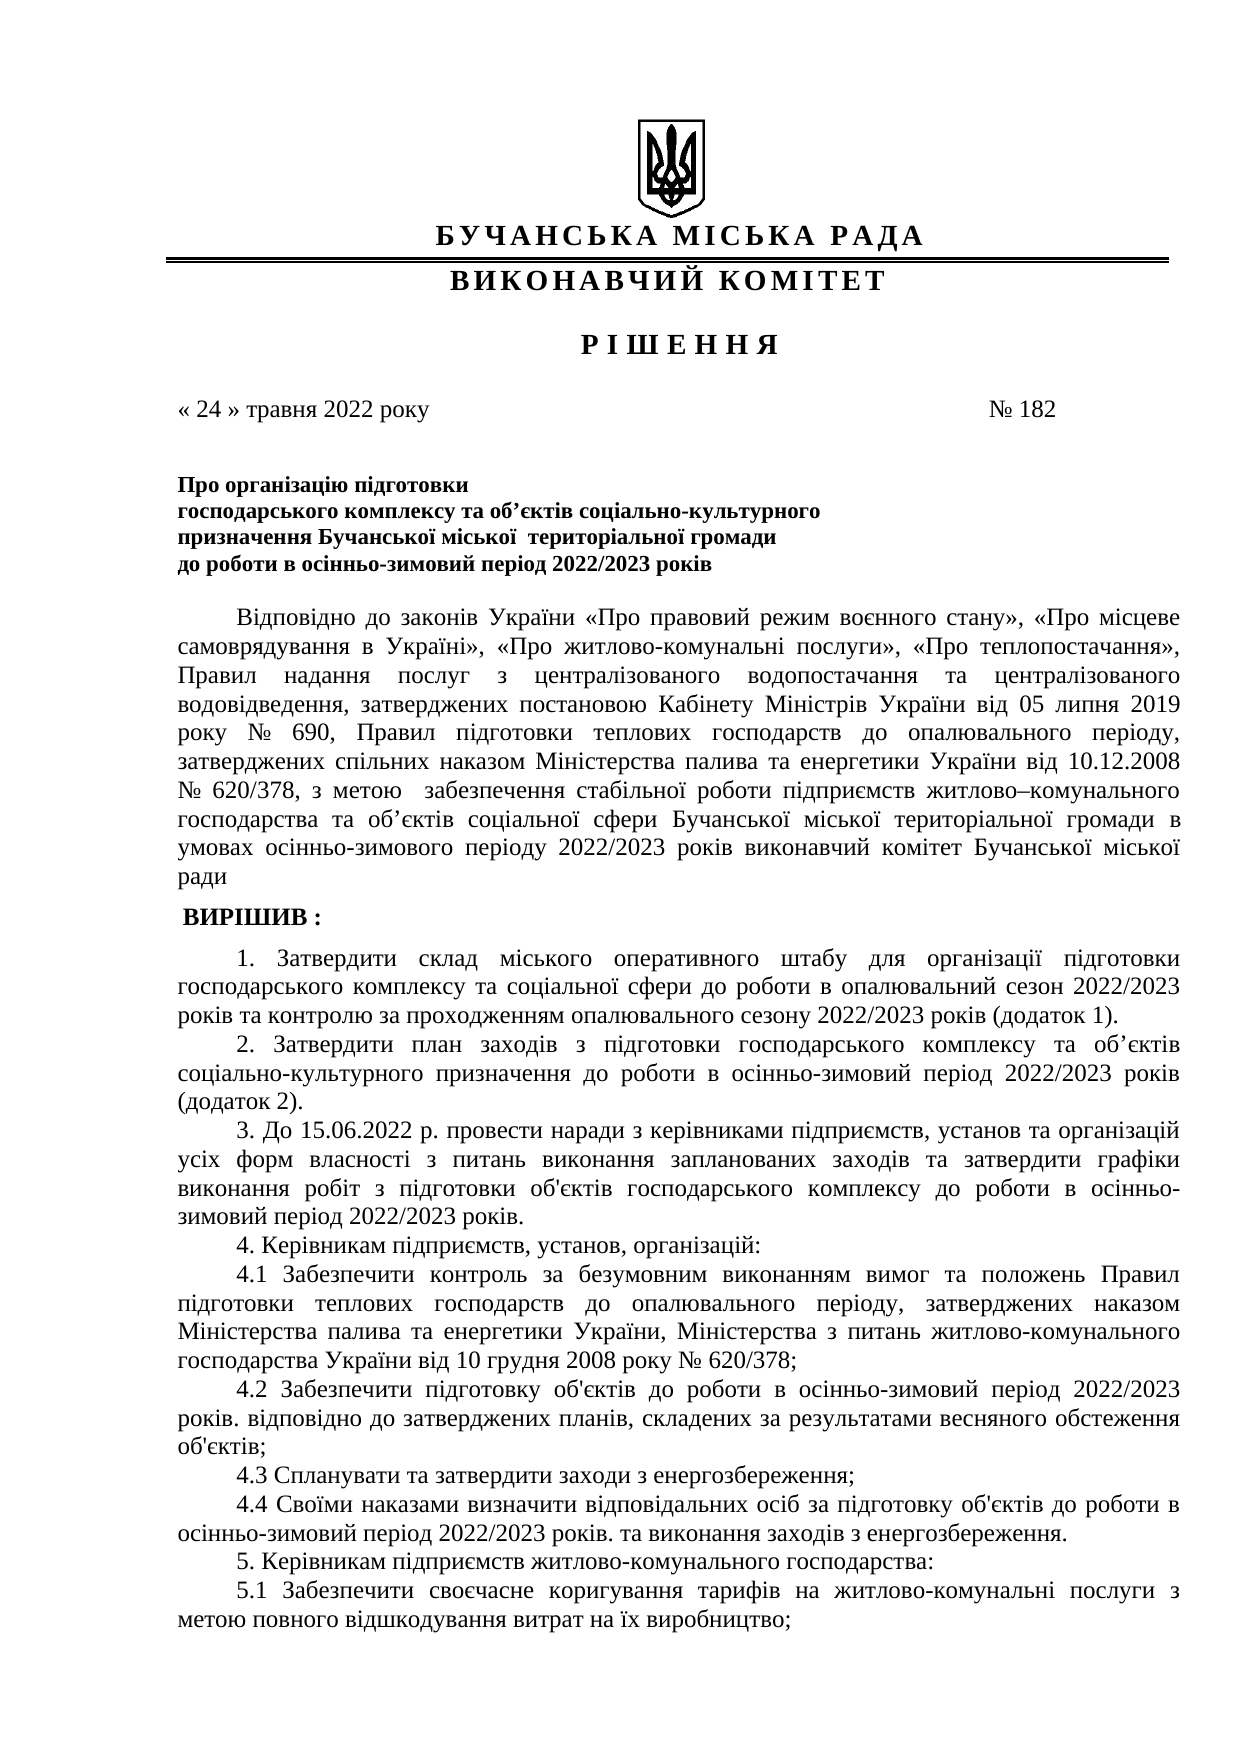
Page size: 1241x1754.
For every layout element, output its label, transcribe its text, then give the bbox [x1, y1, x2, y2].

text 4.4 Своїми наказами визначити відповідальних осіб за підготовку об'єктів до роботи в осінньо-зимовий період 2022/2023 років. та виконання заходів з енергозбереження. [177, 1489, 1181, 1546]
text РІШЕННЯ [177, 327, 1181, 361]
text призначення Бучанської міської територіальної громади [177, 523, 1181, 550]
table_header ВИКОНАВЧИЙ КОМІТЕТ [166, 263, 1169, 327]
text 4.2 Забезпечити підготовку об'єктів до роботи в осінньо-зимовий період 2022/2023 років. відповідно до затверджених планів, складених за результатами весняного обстеження об'єктів; [177, 1374, 1181, 1460]
text БУЧАНСЬКА МІСЬКА РАДА [177, 218, 1181, 252]
text Про організацію підготовки [177, 471, 1181, 497]
text господарського комплексу та об’єктів соціально-культурного [177, 497, 1181, 523]
text 4.1 Забезпечити контроль за безумовним виконанням вимог та положень Правил підготовки теплових господарств до опалювального періоду, затверджених наказом Міністерства палива та енергетики України, Міністерства з питань житлово-комунального господарства України від 10 грудня 2008 року № 620/378; [177, 1259, 1181, 1374]
text « 24 » травня 2022 року № 182 [177, 394, 1181, 423]
text до роботи в осінньо-зимовий період 2022/2023 років [177, 550, 1181, 576]
text 1. Затвердити склад міського оперативного штабу для організації підготовки господарського комплексу та соціальної сфери до роботи в опалювальний сезон 2022/2023 років та контролю за проходженням опалювального сезону 2022/2023 років (додаток 1). [177, 943, 1181, 1029]
text 4.3 Спланувати та затвердити заходи з енергозбереження; [177, 1460, 1181, 1489]
picture [636, 118, 707, 219]
text 2. Затвердити план заходів з підготовки господарського комплексу та об’єктів соціально-культурного призначення до роботи в осінньо-зимовий період 2022/2023 років (додаток 2). [177, 1029, 1181, 1115]
text Відповідно до законів України «Про правовий режим воєнного стану», «Про місцеве самоврядування в Україні», «Про житлово-комунальні послуги», «Про теплопостачання», Правил надання послуг з централізованого водопостачання та централізованого водовідведення, затверджених постановою Кабінету Міністрів України від 05 липня 2019 року № 690, Правил підготовки теплових господарств до опалювального періоду, затверджених спільних наказом Міністерства палива та енергетики України від 10.12.2008 № 620/378, з метою забезпечення стабільної роботи підприємств житлово–комунального господарства та об’єктів соціальної сфери Бучанської міської територіальної громади в умовах осінньо-зимового періоду 2022/2023 років виконавчий комітет Бучанської міської ради [177, 602, 1181, 890]
text 5. Керівникам підприємств житлово-комунального господарства: [177, 1546, 1181, 1575]
subtitle ВИРІШИВ : [183, 902, 1181, 931]
text 3. До 15.06.2022 р. провести наради з керівниками підприємств, установ та організацій усіх форм власності з питань виконання запланованих заходів та затвердити графіки виконання робіт з підготовки об'єктів господарського комплексу до роботи в осінньо-зимовий період 2022/2023 років. [177, 1115, 1181, 1230]
text 5.1 Забезпечити своєчасне коригування тарифів на житлово-комунальні послуги з метою повного відшкодування витрат на їх виробництво; [177, 1575, 1181, 1633]
text 4. Керівникам підприємств, установ, організацій: [177, 1230, 1181, 1259]
